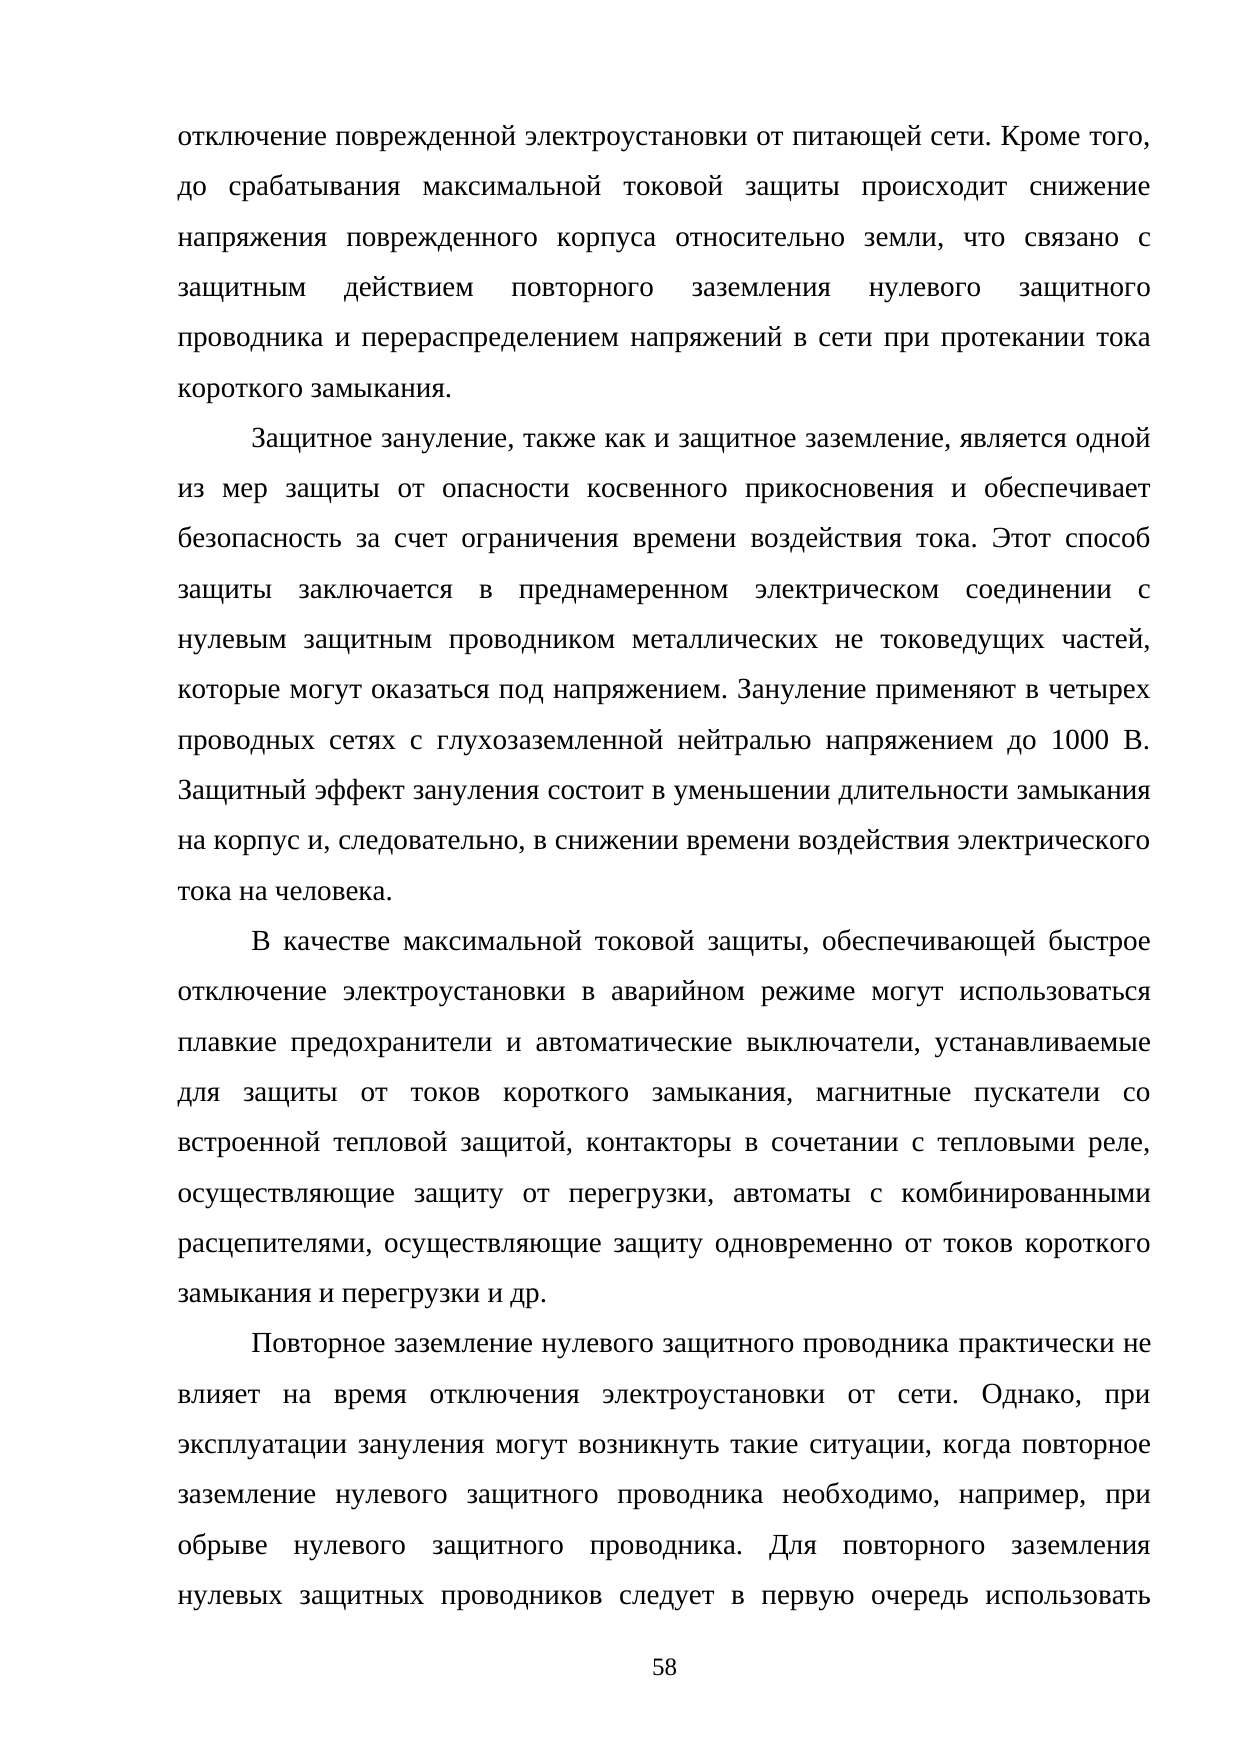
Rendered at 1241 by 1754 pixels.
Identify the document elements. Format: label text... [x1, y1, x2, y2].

text Защитное зануление, также как и защитное заземление, является одной из мер защиты от опасности косвенного прикосновения и обеспечивает безопасность за счет ограничения времени воздействия тока. Этот способ защиты заключается в преднамеренном электрическом соединении с нулевым защитным проводником металлических не токоведущих частей, которые могут оказаться под напряжением. Зануление применяют в четырех проводных сетях с глухозаземленной нейтралью напряжением до 1000 В. Защитный эффект зануления состоит в уменьшении длительности замыкания на корпус и, следовательно, в снижении времени воздействия электрического тока на человека. [177, 420, 1152, 906]
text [177, 118, 1152, 403]
text В качестве максимальной токовой защиты, обеспечивающей быстрое отключение электроустановки в аварийном режиме могут использоваться плавкие предохранители и автоматические выключатели, устанавливаемые для защиты от токов короткого замыкания, магнитные пускатели со встроенной тепловой защитой, контакторы в сочетании с тепловыми реле, осуществляющие защиту от перегрузки, автоматы с комбинированными расцепителями, осуществляющие защиту одновременно от токов короткого замыкания и перегрузки и др. [177, 923, 1152, 1309]
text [177, 1326, 1152, 1611]
